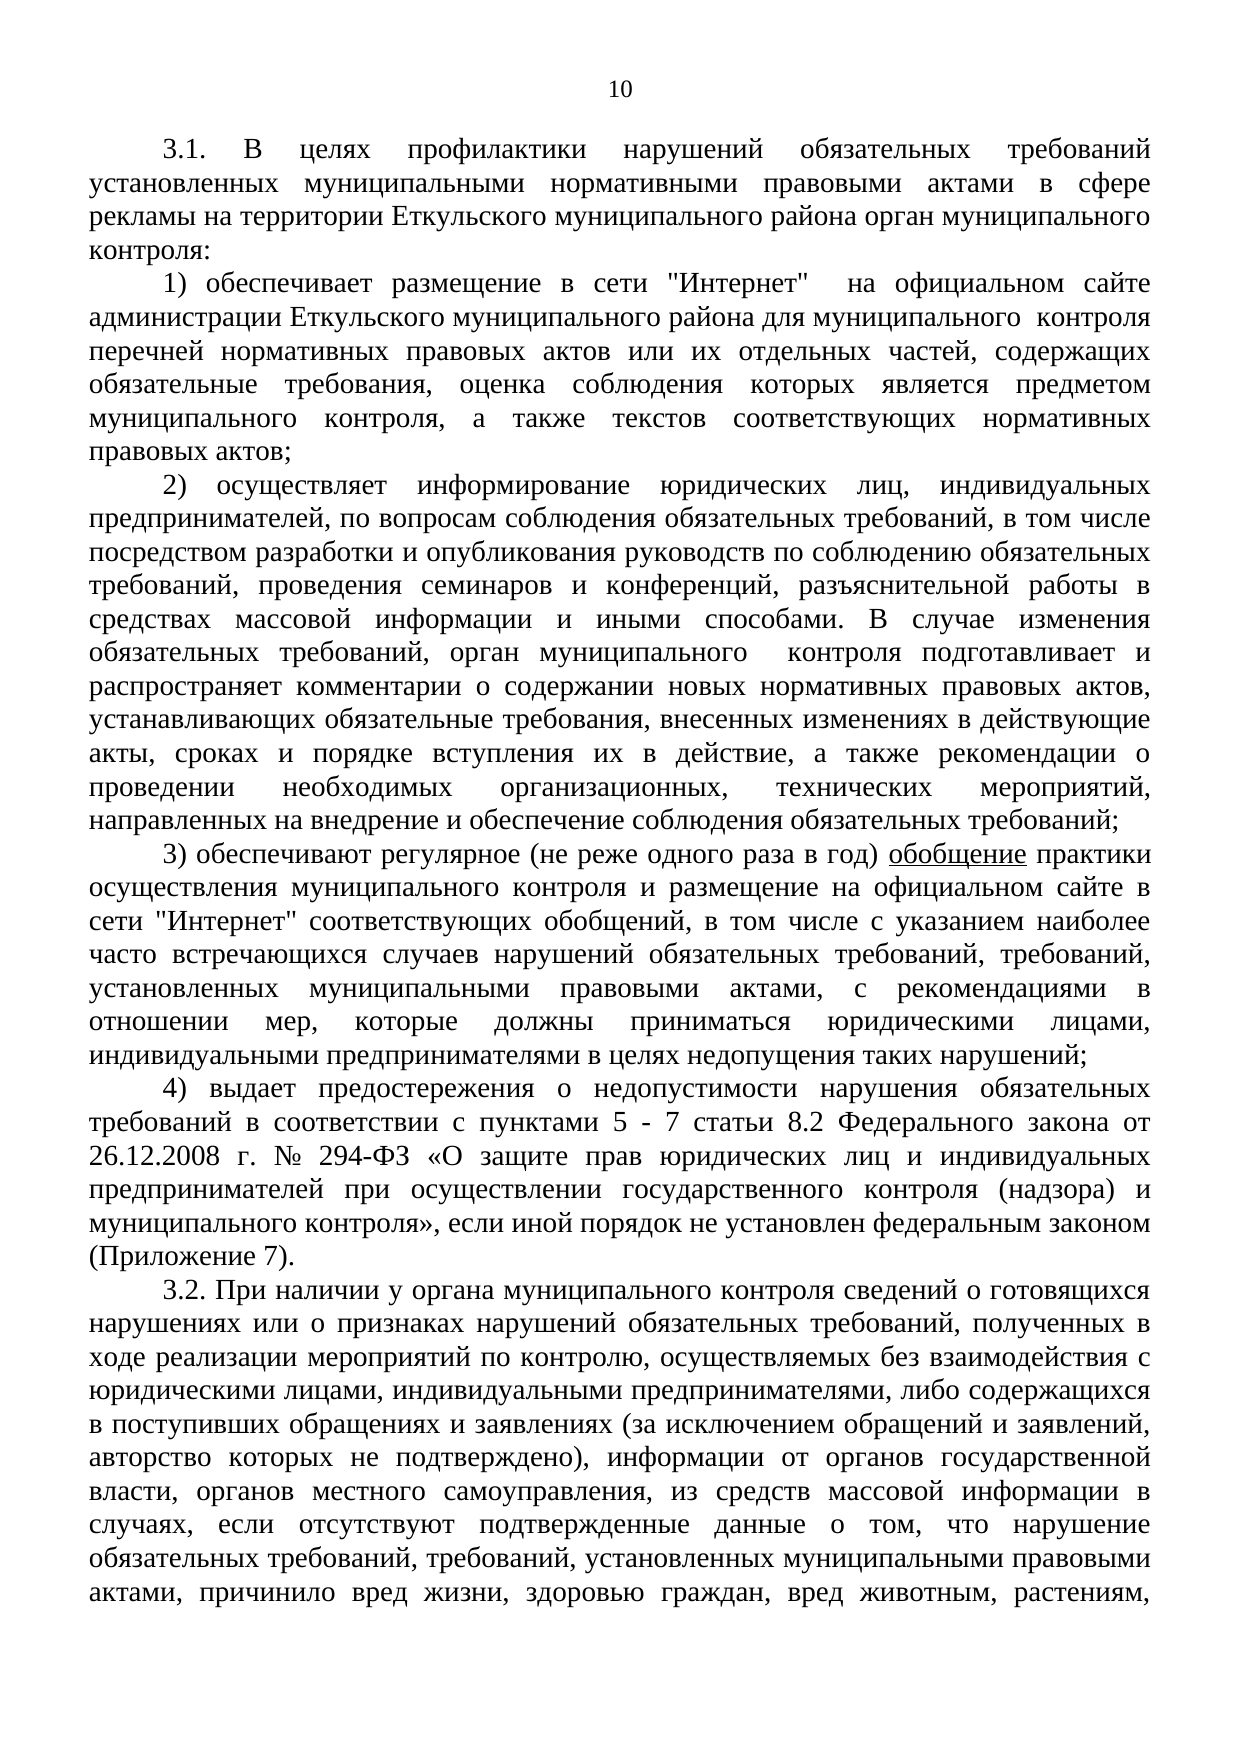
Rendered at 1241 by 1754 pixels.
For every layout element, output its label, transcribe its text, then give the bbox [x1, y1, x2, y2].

text 1) обеспечивает размещение в сети "Интернет" на официальном сайте администрации Еткульского муниципального района для муниципального контроля перечней нормативных правовых актов или их отдельных частей, содержащих обязательные требования, оценка соблюдения которых является предметом муниципального контроля, а также текстов соответствующих нормативных правовых актов; [89, 266, 1152, 467]
text 3) обеспечивают регулярное (не реже одного раза в год) обобщение практики осуществления муниципального контроля и размещение на официальном сайте в сети "Интернет" соответствующих обобщений, в том числе с указанием наиболее часто встречающихся случаев нарушений обязательных требований, требований, установленных муниципальными правовыми актами, с рекомендациями в отношении мер, которые должны приниматься юридическими лицами, индивидуальными предпринимателями в целях недопущения таких нарушений; [89, 836, 1152, 1071]
text 2) осуществляет информирование юридических лиц, индивидуальных предпринимателей, по вопросам соблюдения обязательных требований, в том числе посредством разработки и опубликования руководств по соблюдению обязательных требований, проведения семинаров и конференций, разъяснительной работы в средствах массовой информации и иными способами. В случае изменения обязательных требований, орган муниципального контроля подготавливает и распространяет комментарии о содержании новых нормативных правовых актов, устанавливающих обязательные требования, внесенных изменениях в действующие акты, сроках и порядке вступления их в действие, а также рекомендации о проведении необходимых организационных, технических мероприятий, направленных на внедрение и обеспечение соблюдения обязательных требований; [89, 467, 1152, 836]
text 3.1. В целях профилактики нарушений обязательных требований установленных муниципальными нормативными правовыми актами в сфере рекламы на территории Еткульского муниципального района орган муниципального контроля: [89, 131, 1152, 266]
text 4) выдает предостережения о недопустимости нарушения обязательных требований в соответствии с пунктами 5 - 7 статьи 8.2 Федерального закона от 26.12.2008 г. № 294-ФЗ «О защите прав юридических лиц и индивидуальных предпринимателей при осуществлении государственного контроля (надзора) и муниципального контроля», если иной порядок не установлен федеральным законом (Приложение 7). [89, 1071, 1152, 1272]
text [89, 1272, 1152, 1607]
